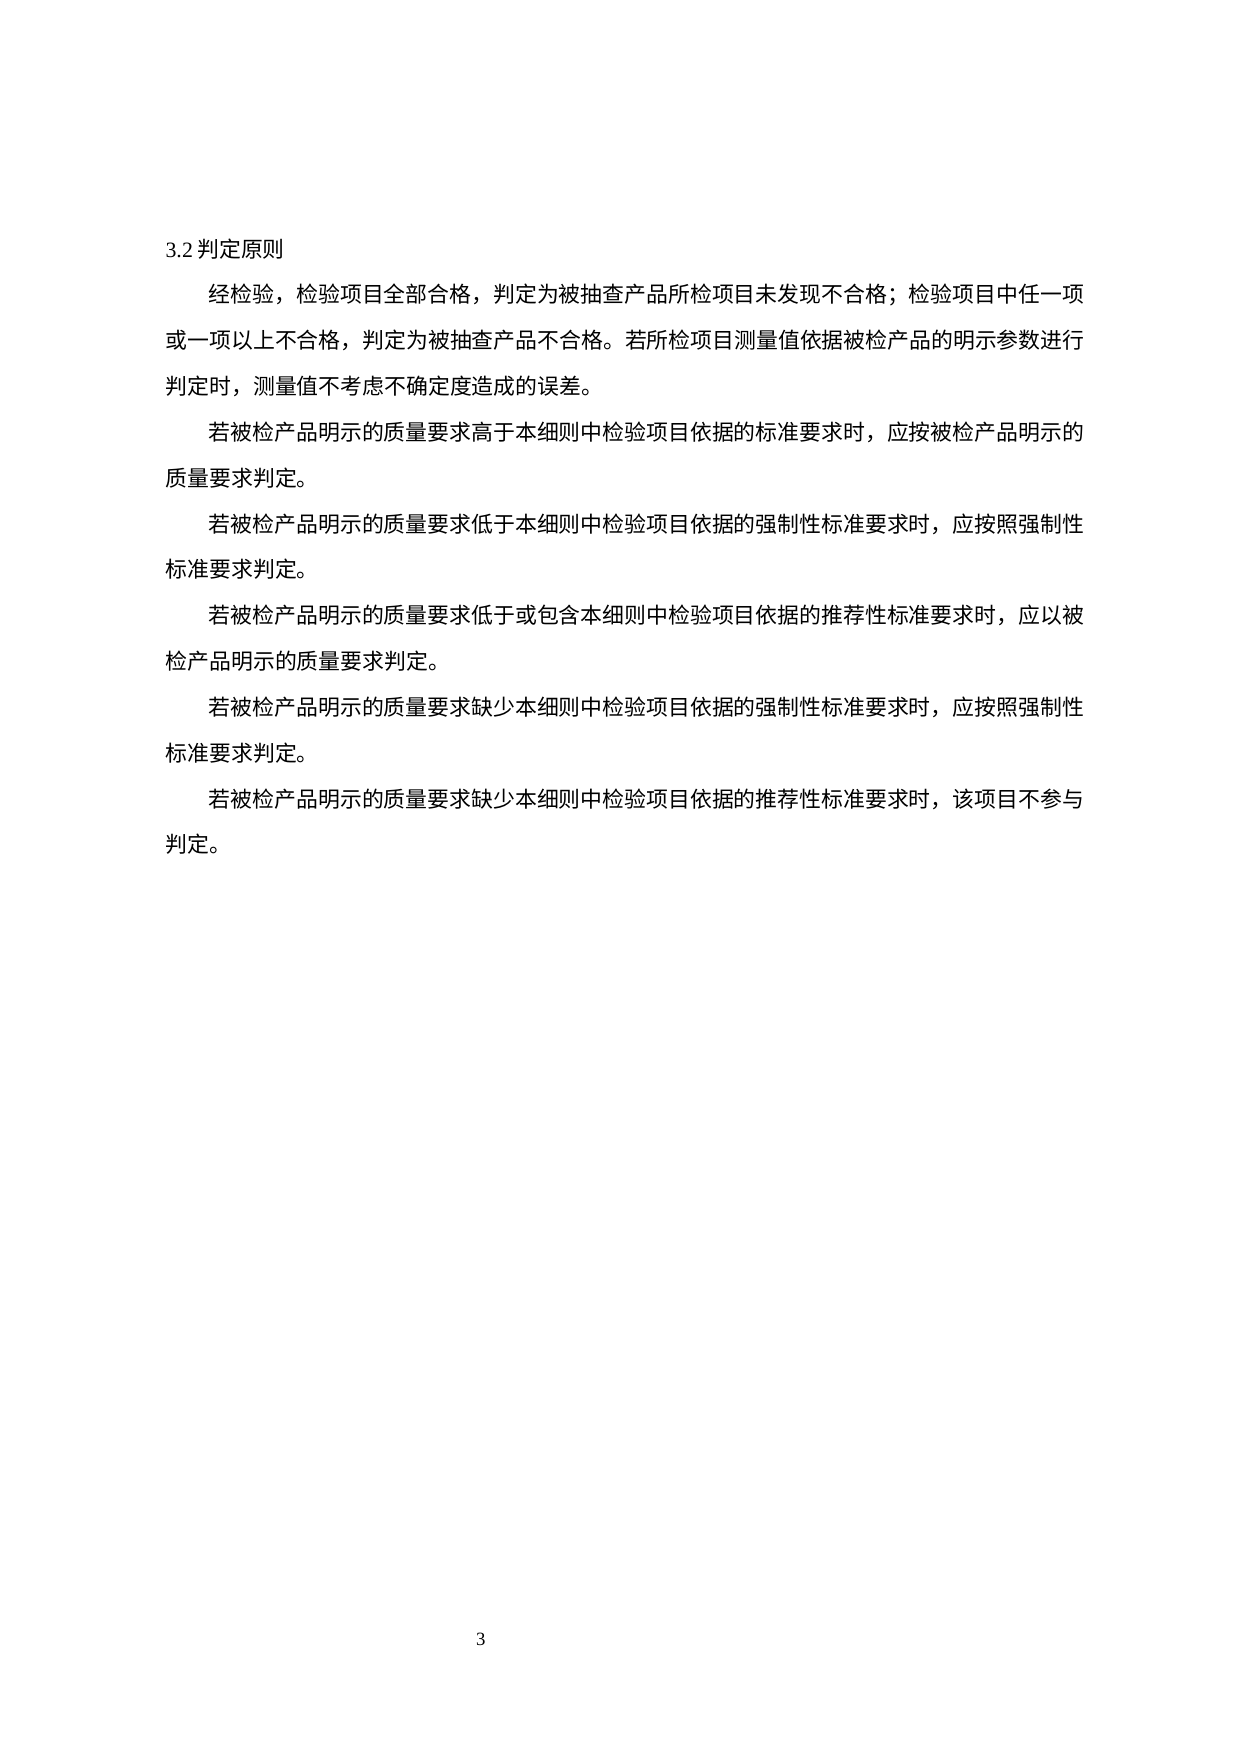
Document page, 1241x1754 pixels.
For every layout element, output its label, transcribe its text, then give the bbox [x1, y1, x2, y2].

text 若被检产品明示的质量要求低于本细则中检验项目依据的强制性标准要求时，应按照强制性标准要求判定。 [165, 495, 1087, 587]
text 3.2判定原则 [165, 220, 1087, 266]
text 若被检产品明示的质量要求缺少本细则中检验项目依据的强制性标准要求时，应按照强制性标准要求判定。 [165, 679, 1087, 770]
text 若被检产品明示的质量要求低于或包含本细则中检验项目依据的推荐性标准要求时，应以被检产品明示的质量要求判定。 [165, 587, 1087, 679]
text 若被检产品明示的质量要求高于本细则中检验项目依据的标准要求时，应按被检产品明示的质量要求判定。 [165, 404, 1087, 495]
text 若被检产品明示的质量要求缺少本细则中检验项目依据的推荐性标准要求时，该项目不参与判定。 [165, 770, 1087, 862]
text 经检验，检验项目全部合格，判定为被抽查产品所检项目未发现不合格；检验项目中任一项或一项以上不合格，判定为被抽查产品不合格。若所检项目测量值依据被检产品的明示参数进行判定时，测量值不考虑不确定度造成的误差。 [165, 266, 1087, 404]
